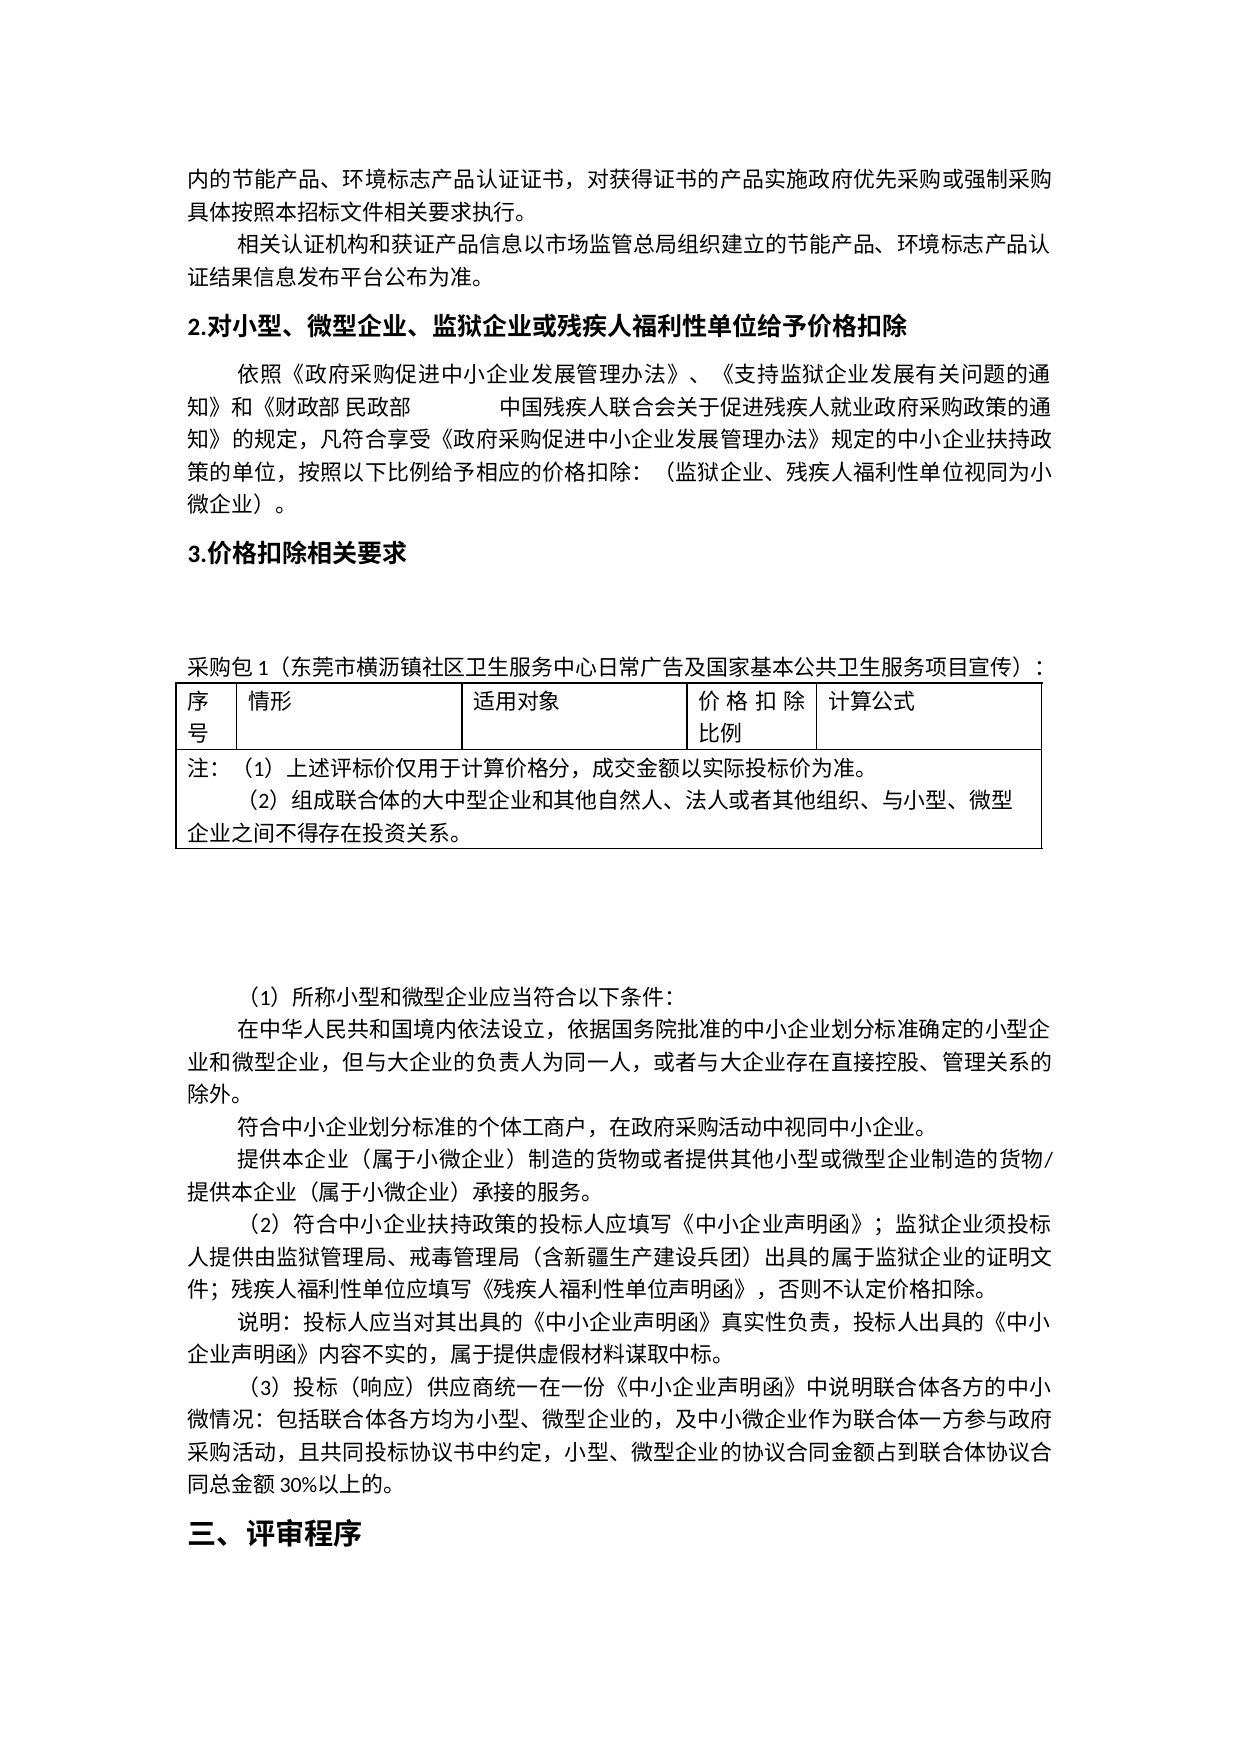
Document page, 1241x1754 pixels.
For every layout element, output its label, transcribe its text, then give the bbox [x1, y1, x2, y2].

text 2.对小型、微型企业、监狱企业或残疾人福利性单位给予价格扣除 [187, 292, 1053, 357]
text 依照《政府采购促进中小企业发展管理办法》、《支持监狱企业发展有关问题的通知》和《财政部 民政部 中国残疾人联合会关于促进残疾人就业政府采购政策的通知》的规定，凡符合享受《政府采购促进中小企业发展管理办法》规定的中小企业扶持政策的单位，按照以下比例给予相应的价格扣除：（监狱企业、残疾人福利性单位视同为小、微企业）。 [187, 357, 1053, 519]
table_header 序号 [177, 684, 236, 748]
table_header 适用对象 [463, 684, 686, 748]
text 3.价格扣除相关要求 [187, 519, 1053, 584]
text （2）符合中小企业扶持政策的投标人应填写《中小企业声明函》；监狱企业须投标人提供由监狱管理局、戒毒管理局（含新疆生产建设兵团）出具的属于监狱企业的证明文件；残疾人福利性单位应填写《残疾人福利性单位声明函》，否则不认定价格扣除。 [187, 1207, 1053, 1304]
text 符合中小企业划分标准的个体工商户，在政府采购活动中视同中小企业。 [187, 1109, 1053, 1142]
text （3）投标（响应）供应商统一在一份《中小企业声明函》中说明联合体各方的中小微情况：包括联合体各方均为小型、微型企业的，及中小微企业作为联合体一方参与政府采购活动，且共同投标协议书中约定，小型、微型企业的协议合同金额占到联合体协议合同总金额30%以上的。 [187, 1369, 1053, 1499]
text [187, 162, 1053, 227]
text 相关认证机构和获证产品信息以市场监管总局组织建立的节能产品、环境标志产品认证结果信息发布平台公布为准。 [187, 227, 1053, 292]
text 说明：投标人应当对其出具的《中小企业声明函》真实性负责，投标人出具的《中小企业声明函》内容不实的，属于提供虚假材料谋取中标。 [187, 1304, 1053, 1369]
text 采购包1（东莞市横沥镇社区卫生服务中心日常广告及国家基本公共卫生服务项目宣传）： [187, 649, 1053, 682]
text 在中华人民共和国境内依法设立，依据国务院批准的中小企业划分标准确定的小型企业和微型企业，但与大企业的负责人为同一人，或者与大企业存在直接控股、管理关系的除外。 [187, 1012, 1053, 1109]
table_header 情形 [237, 684, 461, 748]
text 三、评审程序 [187, 1499, 1053, 1564]
table_header 计算公式 [817, 684, 1041, 748]
text （1）所称小型和微型企业应当符合以下条件： [187, 979, 1053, 1012]
table_cell 注：（1）上述评标价仅用于计算价格分，成交金额以实际投标价为准。 （2）组成联合体的大中型企业和其他自然人、法人或者其他组织、与小型、微型企业之间不得存在投资关系。 [177, 750, 1041, 848]
text 提供本企业（属于小微企业）制造的货物或者提供其他小型或微型企业制造的货物/提供本企业（属于小微企业）承接的服务。 [187, 1142, 1053, 1207]
table_header 价格扣除比例 [688, 684, 816, 748]
